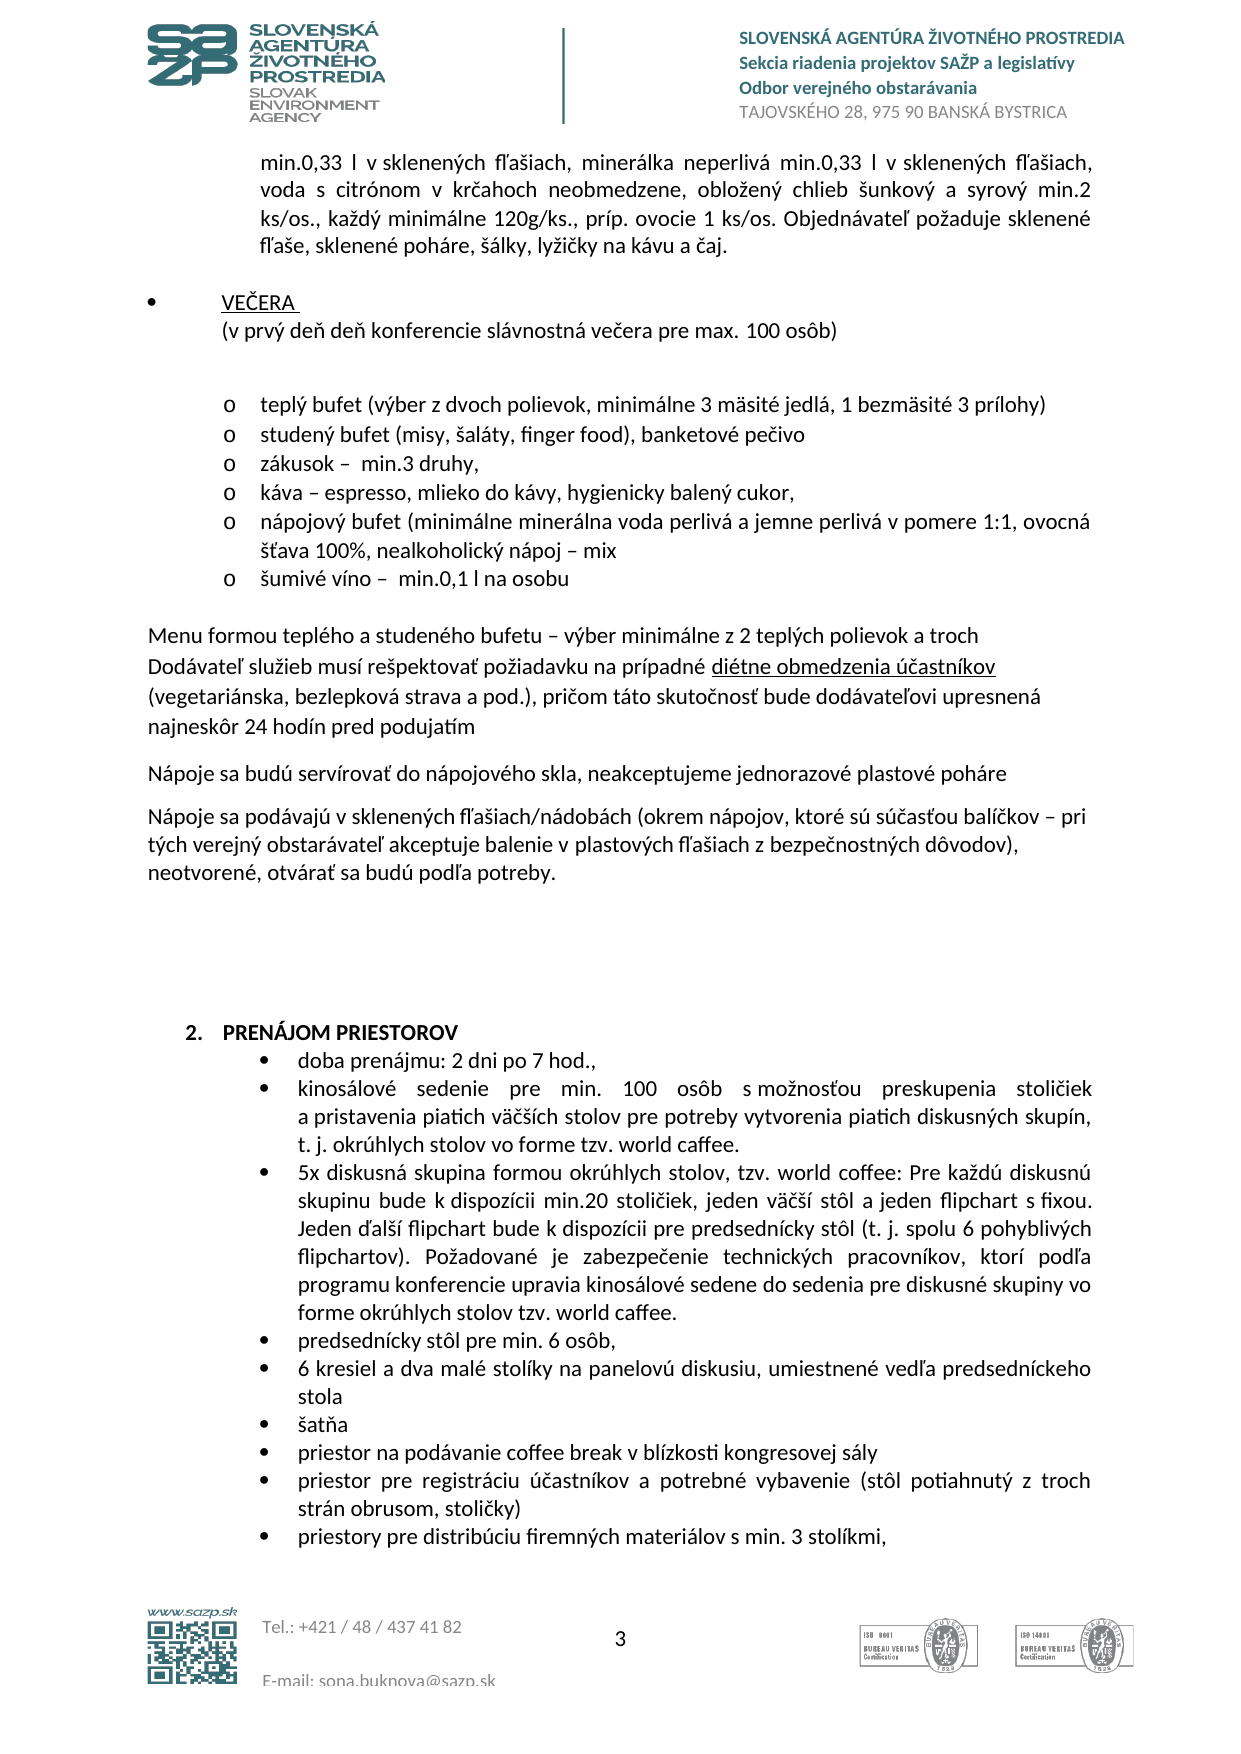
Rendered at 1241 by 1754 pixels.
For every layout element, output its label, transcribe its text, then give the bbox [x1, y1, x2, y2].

list studený bufet (misy, šaláty, finger food), banketové pečivo [223, 420, 1093, 449]
list priestory pre distribúciu firemných materiálov s min. 3 stolíkmi, [260, 1522, 1093, 1550]
text Nápoje sa budú servírovať do nápojového skla, neakceptujeme jednorazové plastové poháre [148, 759, 1093, 787]
list priestor na podávanie coffee break v blízkosti kongresovej sály [260, 1438, 1093, 1466]
text Dodávateľ služieb musí rešpektovať požiadavku na prípadné diétne obmedzenia účastníkov (vegetariánska, bezlepková strava a pod.), pričom táto skutočnosť bude dodávateľovi upresnená najneskôr 24 hodín pred podujatím [148, 652, 1093, 740]
list PRENÁJOM PRIESTOROV [185, 1018, 1093, 1046]
picture [859, 1618, 1134, 1673]
list šatňa [260, 1410, 1093, 1438]
picture [147, 21, 386, 122]
list nápojový bufet (minimálne minerálna voda perlivá a jemne perlivá v pomere 1:1, ovocná šťava 100%, nealkoholický nápoj – mix [223, 507, 1093, 564]
list 6 kresiel a dva malé stolíky na panelovú diskusiu, umiestnené vedľa predsedníckeho stola [260, 1354, 1093, 1410]
picture [147, 1607, 237, 1684]
text (v prvý deň deň konferencie slávnostná večera pre max. 100 osôb) [221, 316, 1093, 344]
text Menu formou teplého a studeného bufetu – výber minimálne z 2 teplých polievok a troch [148, 622, 1093, 650]
list kinosálové sedenie pre min. 100 osôb s možnosťou preskupenia stoličiek a pristavenia piatich väčších stolov pre potreby vytvorenia piatich diskusných skupín, t. j. okrúhlych stolov vo forme tzv. world caffee. [260, 1074, 1093, 1158]
list káva – espresso, mlieko do kávy, hygienicky balený cukor, [223, 478, 1093, 507]
list teplý bufet (výber z dvoch polievok, minimálne 3 mäsité jedlá, 1 bezmäsité 3 prílohy) [223, 391, 1093, 420]
list doba prenájmu: 2 dni po 7 hod., [260, 1046, 1093, 1074]
list zákusok – min.3 druhy, [223, 449, 1093, 478]
list predsednícky stôl pre min. 6 osôb, [260, 1326, 1093, 1354]
list priestor pre registráciu účastníkov a potrebné vybavenie (stôl potiahnutý z troch strán obrusom, stoličky) [260, 1466, 1093, 1522]
list 5x diskusná skupina formou okrúhlych stolov, tzv. world coffee: Pre každú diskusnú skupinu bude k dispozícii min.20 stoličiek, jeden väčší stôl a jeden flipchart s fixou. Jeden ďalší flipchart bude k dispozícii pre predsednícky stôl (t. j. spolu 6 pohyblivých flipchartov). Požadované je zabezpečenie technických pracovníkov, ktorí podľa programu konferencie upravia kinosálové sedene do sedenia pre diskusné skupiny vo forme okrúhlych stolov tzv. world caffee. [260, 1158, 1093, 1326]
list šumivé víno – min.0,1 l na osobu [223, 564, 1093, 594]
text Nápoje sa podávajú v sklenených fľašiach/nádobách (okrem nápojov, ktoré sú súčasťou balíčkov – pri tých verejný obstarávateľ akceptuje balenie v plastových fľašiach z bezpečnostných dôvodov), neotvorené, otvárať sa budú podľa potreby. [148, 802, 1093, 886]
list VEČERA [148, 288, 1093, 316]
